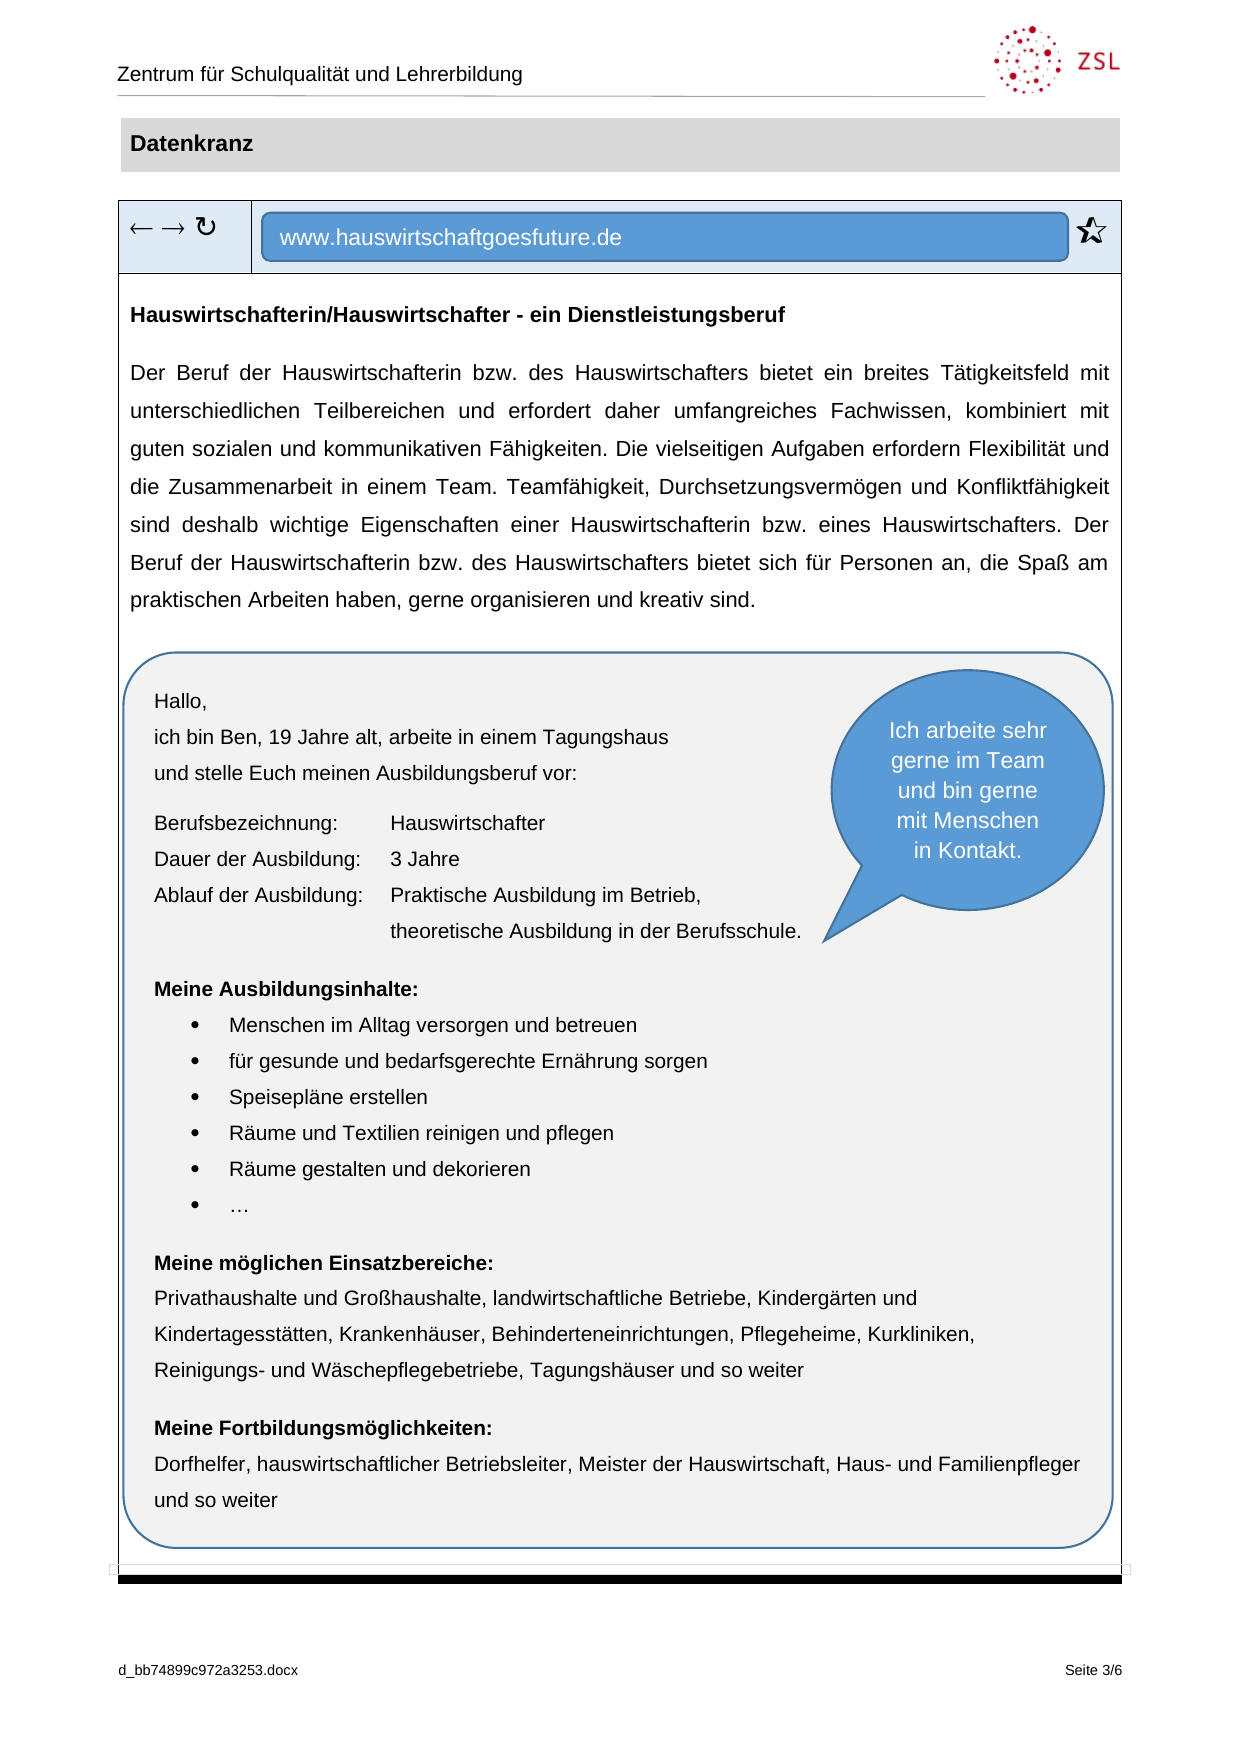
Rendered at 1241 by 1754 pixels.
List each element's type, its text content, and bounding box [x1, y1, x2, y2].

table_header [252, 201, 1121, 272]
text Datenkranz [122, 119, 1119, 171]
table_header [119, 201, 251, 272]
table_cell Hauswirtschafterin/Hauswirtschafter - ein Dienstleistungsberuf Der Beruf der Hauswirtschafterin bzw. des Hauswirtschafters bietet ein breites Tätigkeitsfeld mit unterschiedlichen Teilbereichen und erfordert daher umfangreiches Fachwissen, kombiniert mit guten sozialen und kommunikativen Fähigkeiten. Die vielseitigen Aufgaben erfordern Flexibilität und die Zusammenarbeit in einem Team. Teamfähigkeit, Durchsetzungsvermögen und Konfliktfähigkeit sind deshalb wichtige Eigenschaften einer Hauswirtschafterin bzw. eines Hauswirtschafters. Der Beruf der Hauswirtschafterin bzw. des Hauswirtschafters bietet sich für Personen an, die Spaß am praktischen Arbeiten haben, gerne organisieren und kreativ sind. [119, 274, 1121, 1564]
picture [992, 25, 1122, 96]
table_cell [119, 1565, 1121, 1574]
